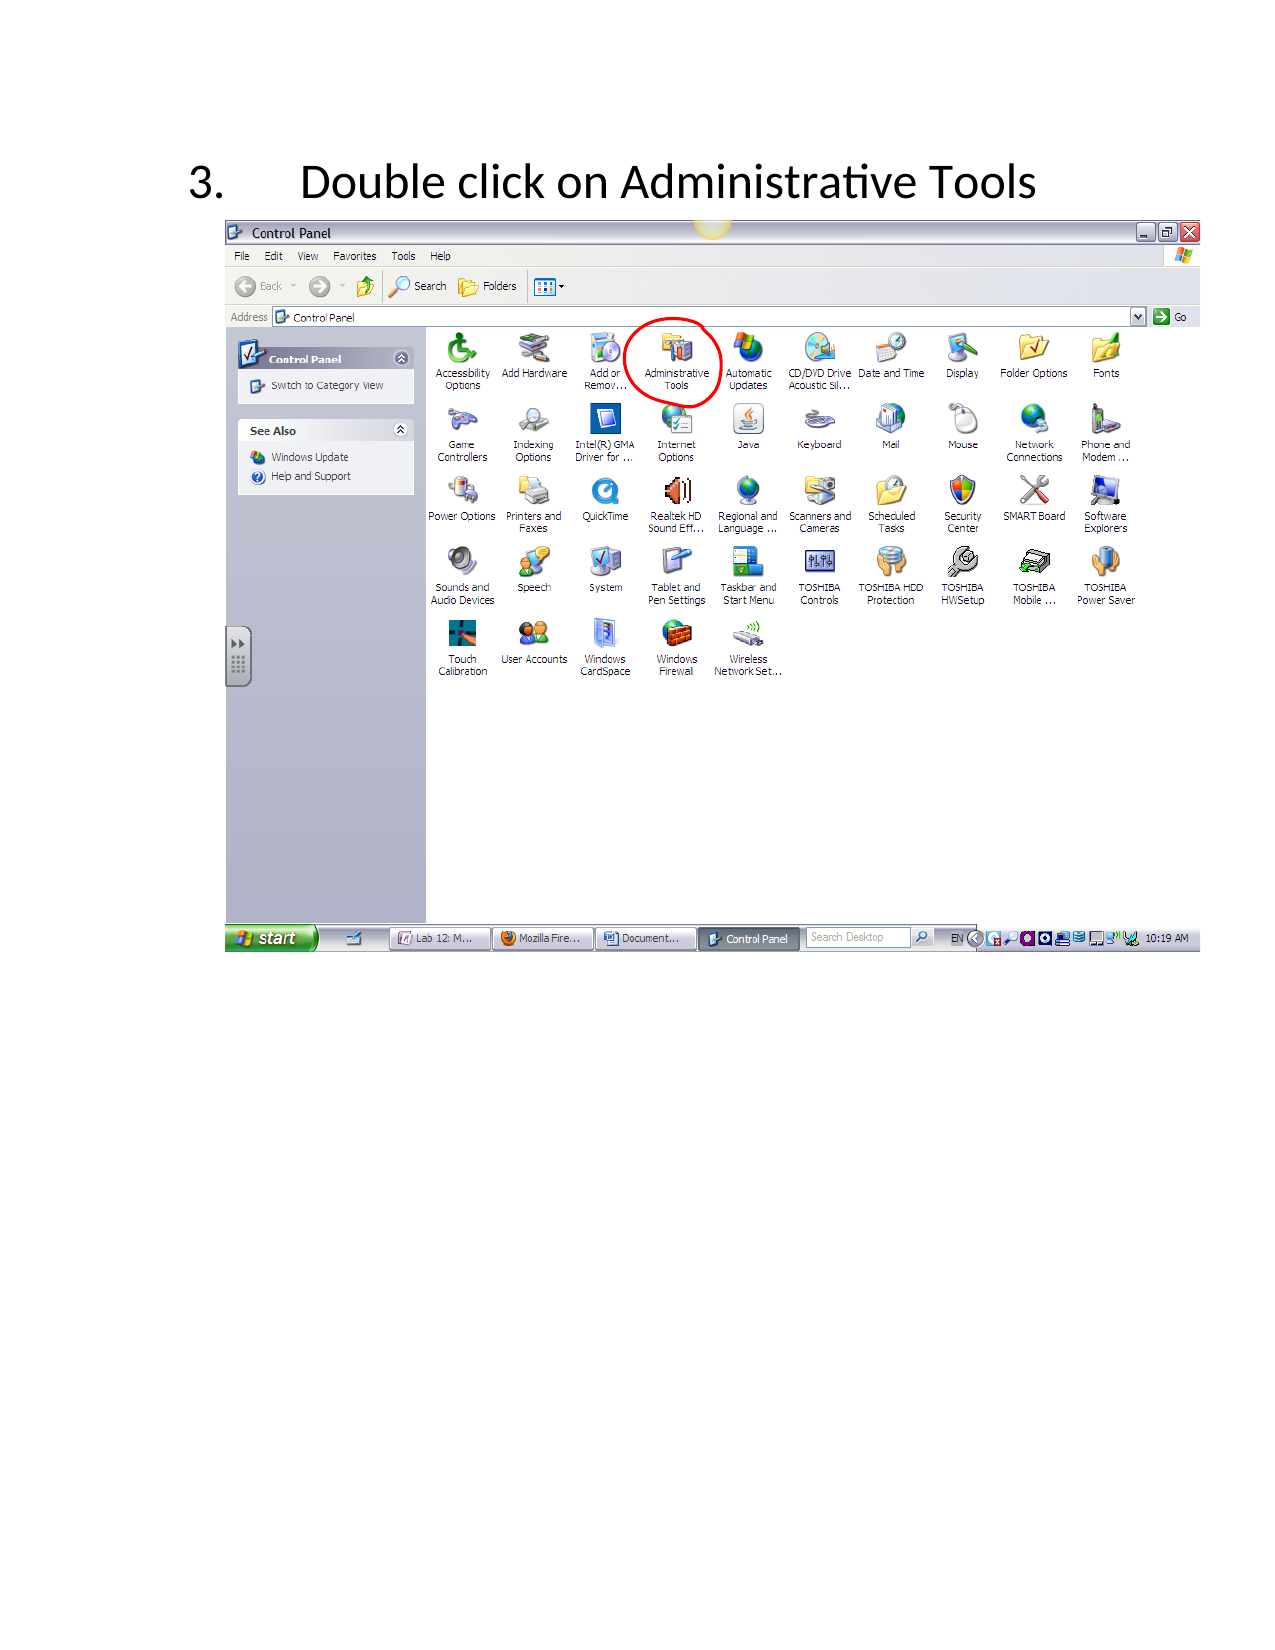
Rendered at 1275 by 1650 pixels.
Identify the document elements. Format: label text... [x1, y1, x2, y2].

picture [225, 220, 1200, 952]
list Double click on Administrative Tools [187, 150, 1125, 211]
